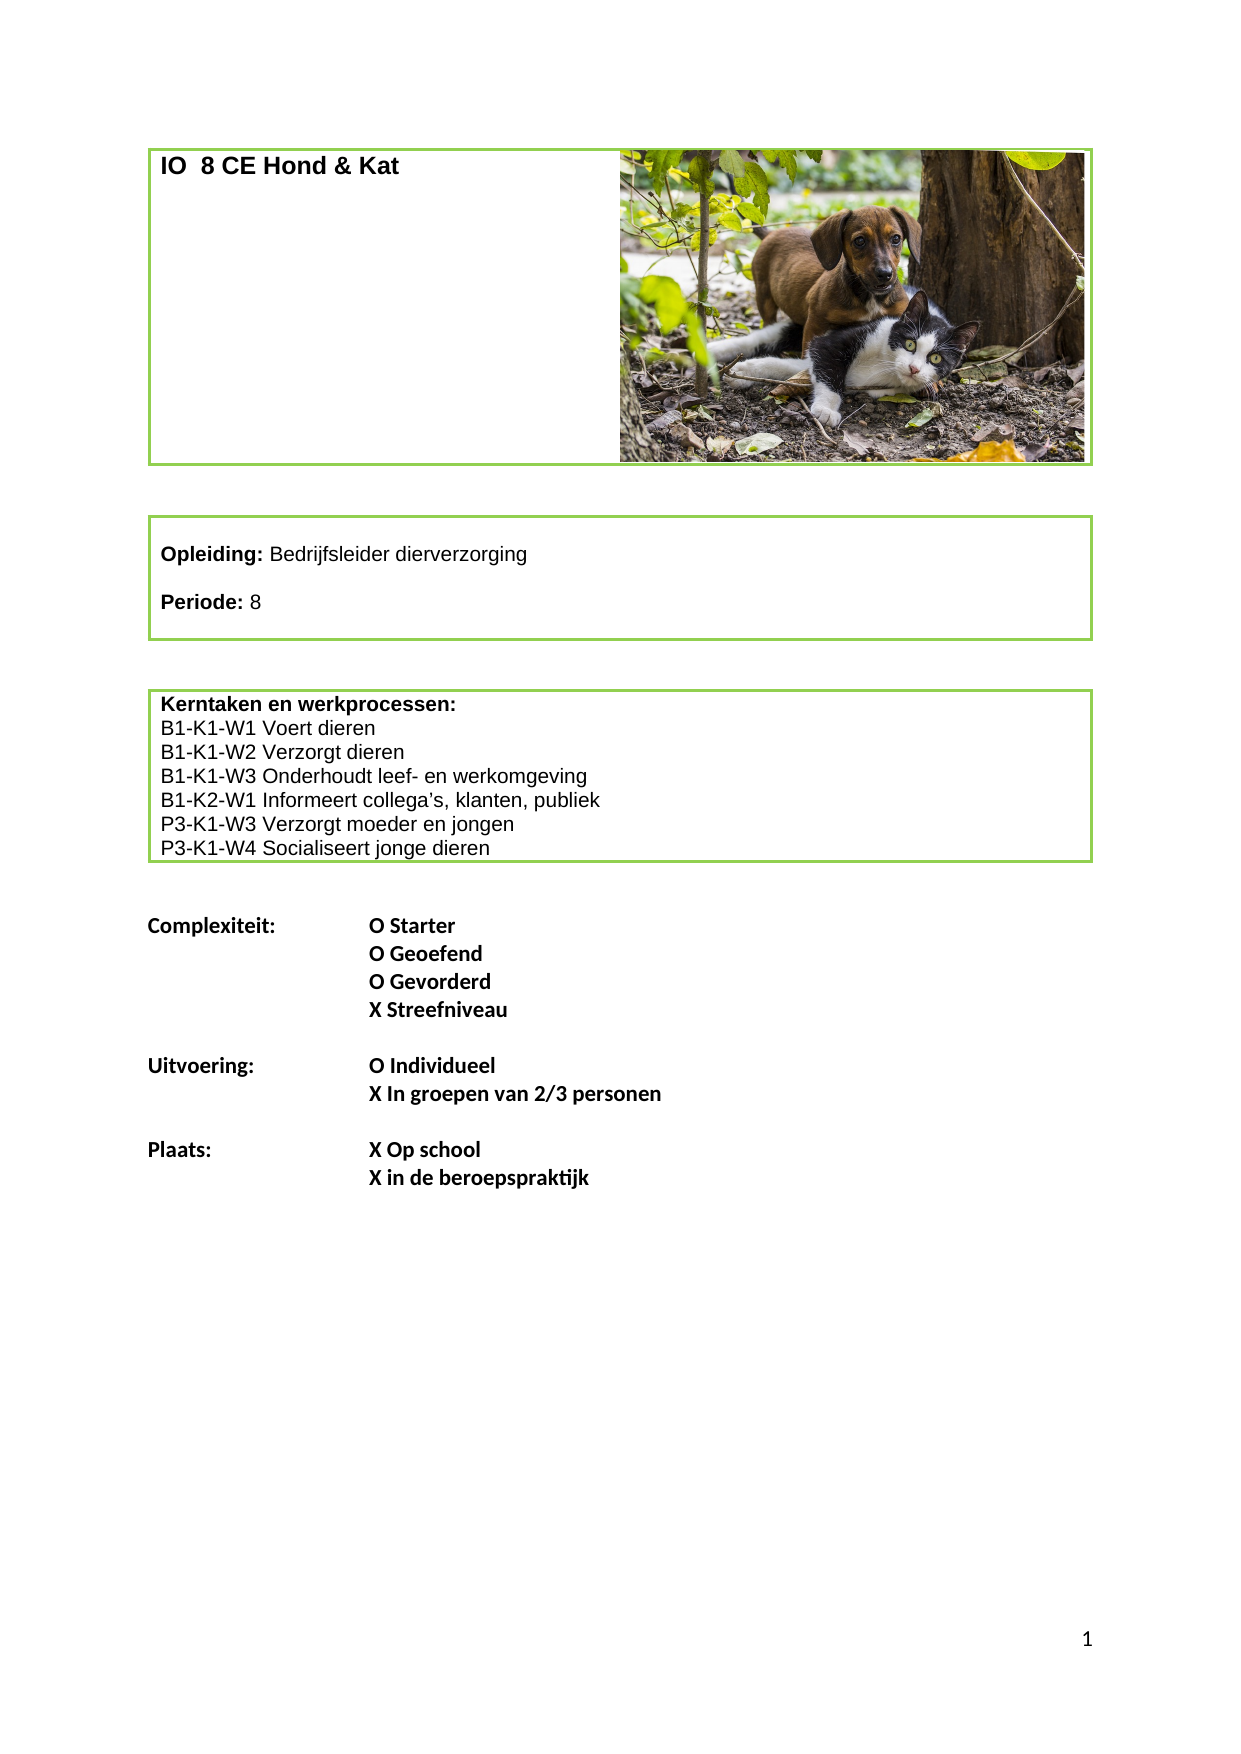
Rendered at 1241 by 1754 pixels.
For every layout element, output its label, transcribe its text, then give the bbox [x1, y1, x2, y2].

text X In groepen van 2/3 personen [148, 1079, 1093, 1107]
text X Streefniveau [148, 995, 1093, 1023]
text Uitvoering: O Individueel [148, 1051, 1093, 1079]
text Plaats: X Op school [148, 1136, 1093, 1163]
table_header Kerntaken en werkprocessen: B1-K1-W1 Voert dieren B1-K1-W2 Verzorgt dieren B1-K1-W3 Onderhoudt leef- en werkomgeving B1-K2-W1 Informeert collega’s, klanten, publiek P3-K1-W3 Verzorgt moeder en jongen P3-K1-W4 Socialiseert jonge dieren [151, 692, 1090, 860]
picture [618, 150, 1085, 460]
text O Geoefend [148, 939, 1093, 967]
text Complexiteit: O Starter [148, 911, 1093, 939]
table_header IO 8 CE Hond & Kat [151, 151, 1090, 463]
text X in de beroepspraktijk [148, 1163, 1093, 1192]
table_header Opleiding: Bedrijfsleider dierverzorging Periode: 8 [151, 518, 1090, 638]
text O Gevorderd [148, 967, 1093, 995]
